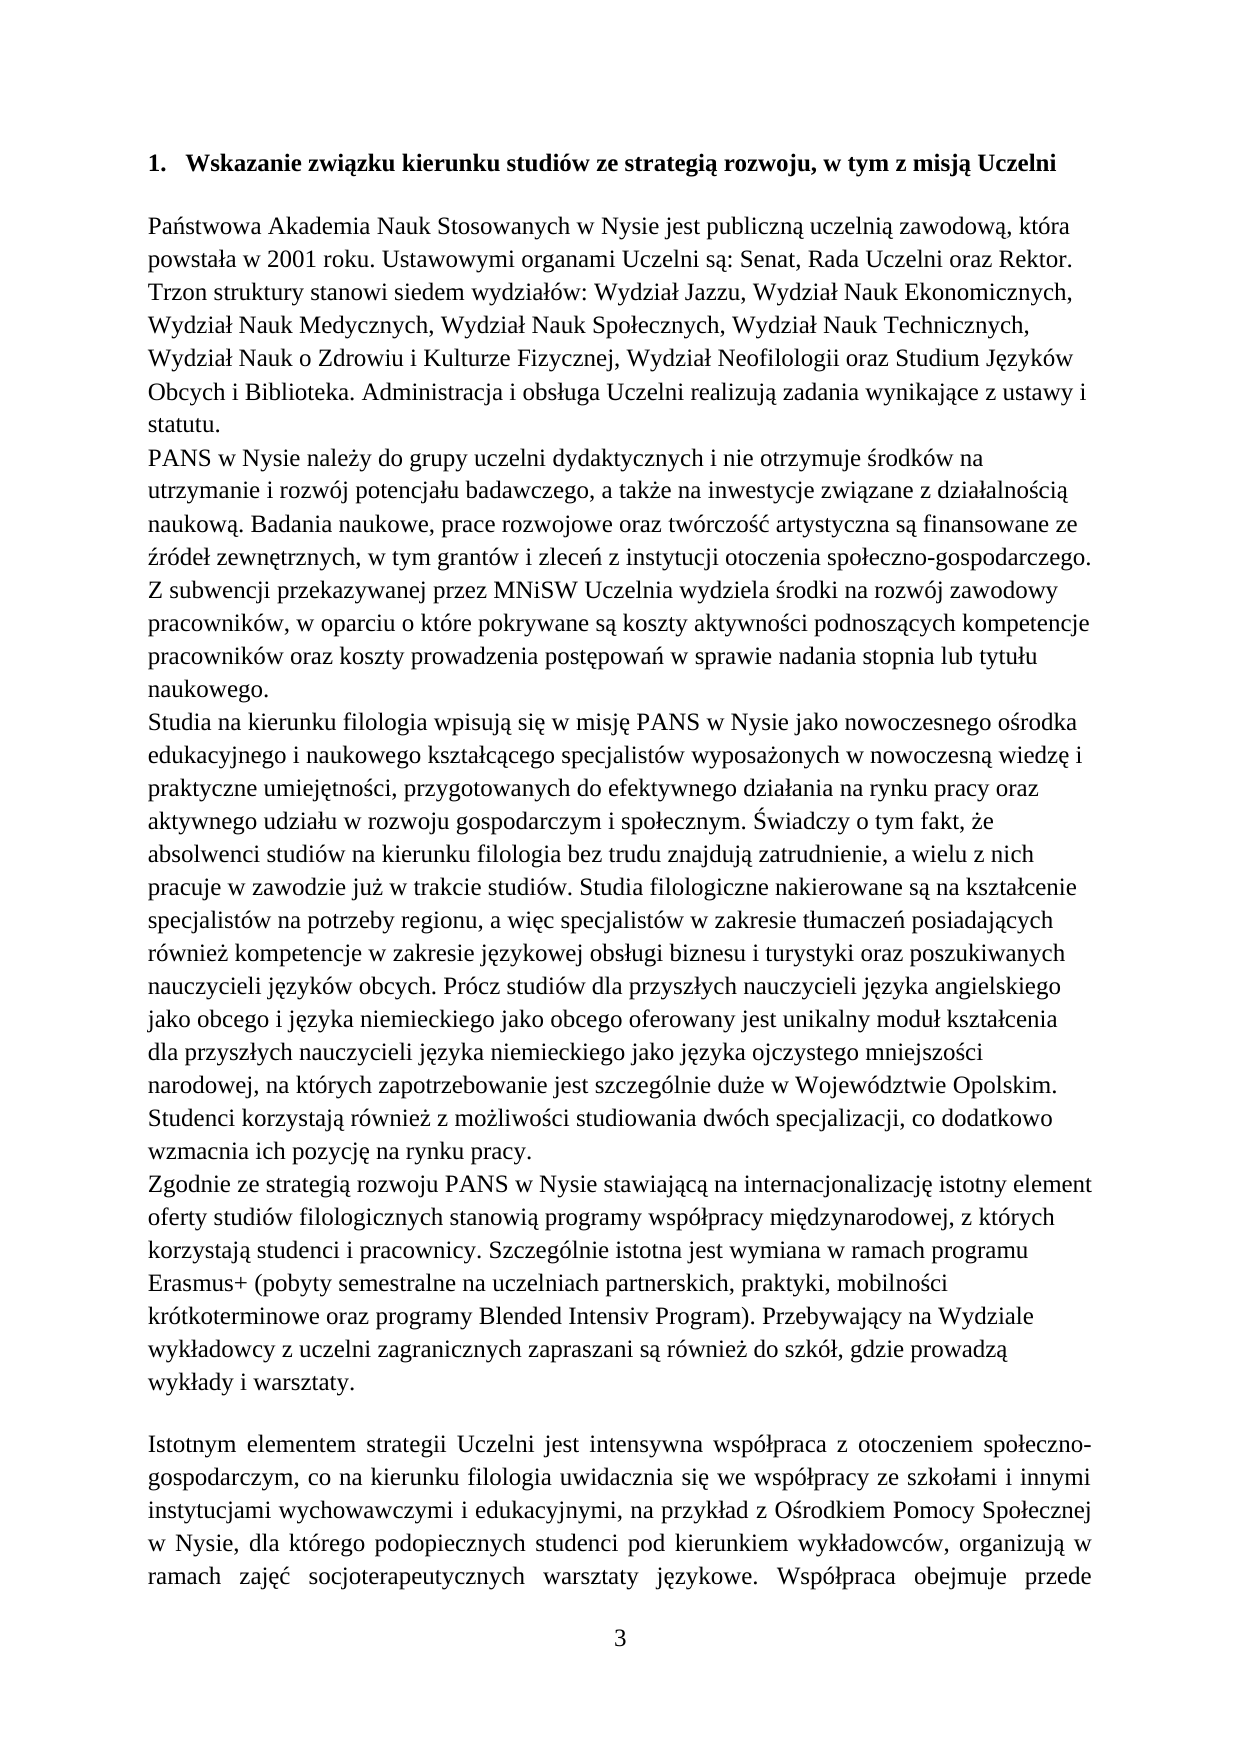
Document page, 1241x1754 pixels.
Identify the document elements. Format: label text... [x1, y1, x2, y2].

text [148, 1429, 1092, 1590]
subtitle Wskazanie związku kierunku studiów ze strategią rozwoju, w tym z misją Uczelni [148, 148, 1092, 176]
text aktywnego udziału w rozwoju gospodarczym i społecznym. Świadczy o tym fakt, że absolwenci studiów na kierunku filologia bez trudu znajdują zatrudnienie, a wielu z nich pracuje w zawodzie już w trakcie studiów. Studia filologiczne nakierowane są na kształcenie specjalistów na potrzeby regionu, a więc specjalistów w zakresie tłumaczeń posiadających również kompetencje w zakresie językowej obsługi biznesu i turystyki oraz poszukiwanych nauczycieli języków obcych. Prócz studiów dla przyszłych nauczycieli języka angielskiego jako obcego i języka niemieckiego jako obcego oferowany jest unikalny moduł kształcenia dla przyszłych nauczycieli języka niemieckiego jako języka ojczystego mniejszości narodowej, na których zapotrzebowanie jest szczególnie duże w Województwie Opolskim. Studenci korzystają również z możliwości studiowania dwóch specjalizacji, co dodatkowo wzmacnia ich pozycję na rynku pracy. [148, 806, 1092, 1165]
text Studia na kierunku filologia wpisują się w misję PANS w Nysie jako nowoczesnego ośrodka edukacyjnego i naukowego kształcącego specjalistów wyposażonych w nowoczesną wiedzę i praktyczne umiejętności, przygotowanych do efektywnego działania na rynku pracy oraz [148, 707, 1092, 802]
text PANS w Nysie należy do grupy uczelni dydaktycznych i nie otrzymuje środków na utrzymanie i rozwój potencjału badawczego, a także na inwestycje związane z działalnością naukową. Badania naukowe, prace rozwojowe oraz twórczość artystyczna są finansowane ze źródeł zewnętrznych, w tym grantów i zleceń z instytucji otoczenia społeczno-gospodarczego. Z subwencji przekazywanej przez MNiSW Uczelnia wydziela środki na rozwój zawodowy pracowników, w oparciu o które pokrywane są koszty aktywności podnoszących kompetencje pracowników oraz koszty prowadzenia postępowań w sprawie nadania stopnia lub tytułu naukowego. [148, 443, 1092, 702]
text Państwowa Akademia Nauk Stosowanych w Nysie jest publiczną uczelnią zawodową, która powstała w 2001 roku. Ustawowymi organami Uczelni są: Senat, Rada Uczelni oraz Rektor. Trzon struktury stanowi siedem wydziałów: Wydział Jazzu, Wydział Nauk Ekonomicznych, Wydział Nauk Medycznych, Wydział Nauk Społecznych, Wydział Nauk Technicznych, Wydział Nauk o Zdrowiu i Kulturze Fizycznej, Wydział Neofilologii oraz Studium Języków Obcych i Biblioteka. Administracja i obsługa Uczelni realizują zadania wynikające z ustawy i statutu. [148, 211, 1092, 438]
text Zgodnie ze strategią rozwoju PANS w Nysie stawiającą na internacjonalizację istotny element oferty studiów filologicznych stanowią programy współpracy międzynarodowej, z których korzystają studenci i pracownicy. Szczególnie istotna jest wymiana w ramach programu Erasmus+ (pobyty semestralne na uczelniach partnerskich, praktyki, mobilności krótkoterminowe oraz programy Blended Intensiv Program). Przebywający na Wydziale wykładowcy z uczelni zagranicznych zapraszani są również do szkół, gdzie prowadzą wykłady i warsztaty. [148, 1169, 1092, 1396]
